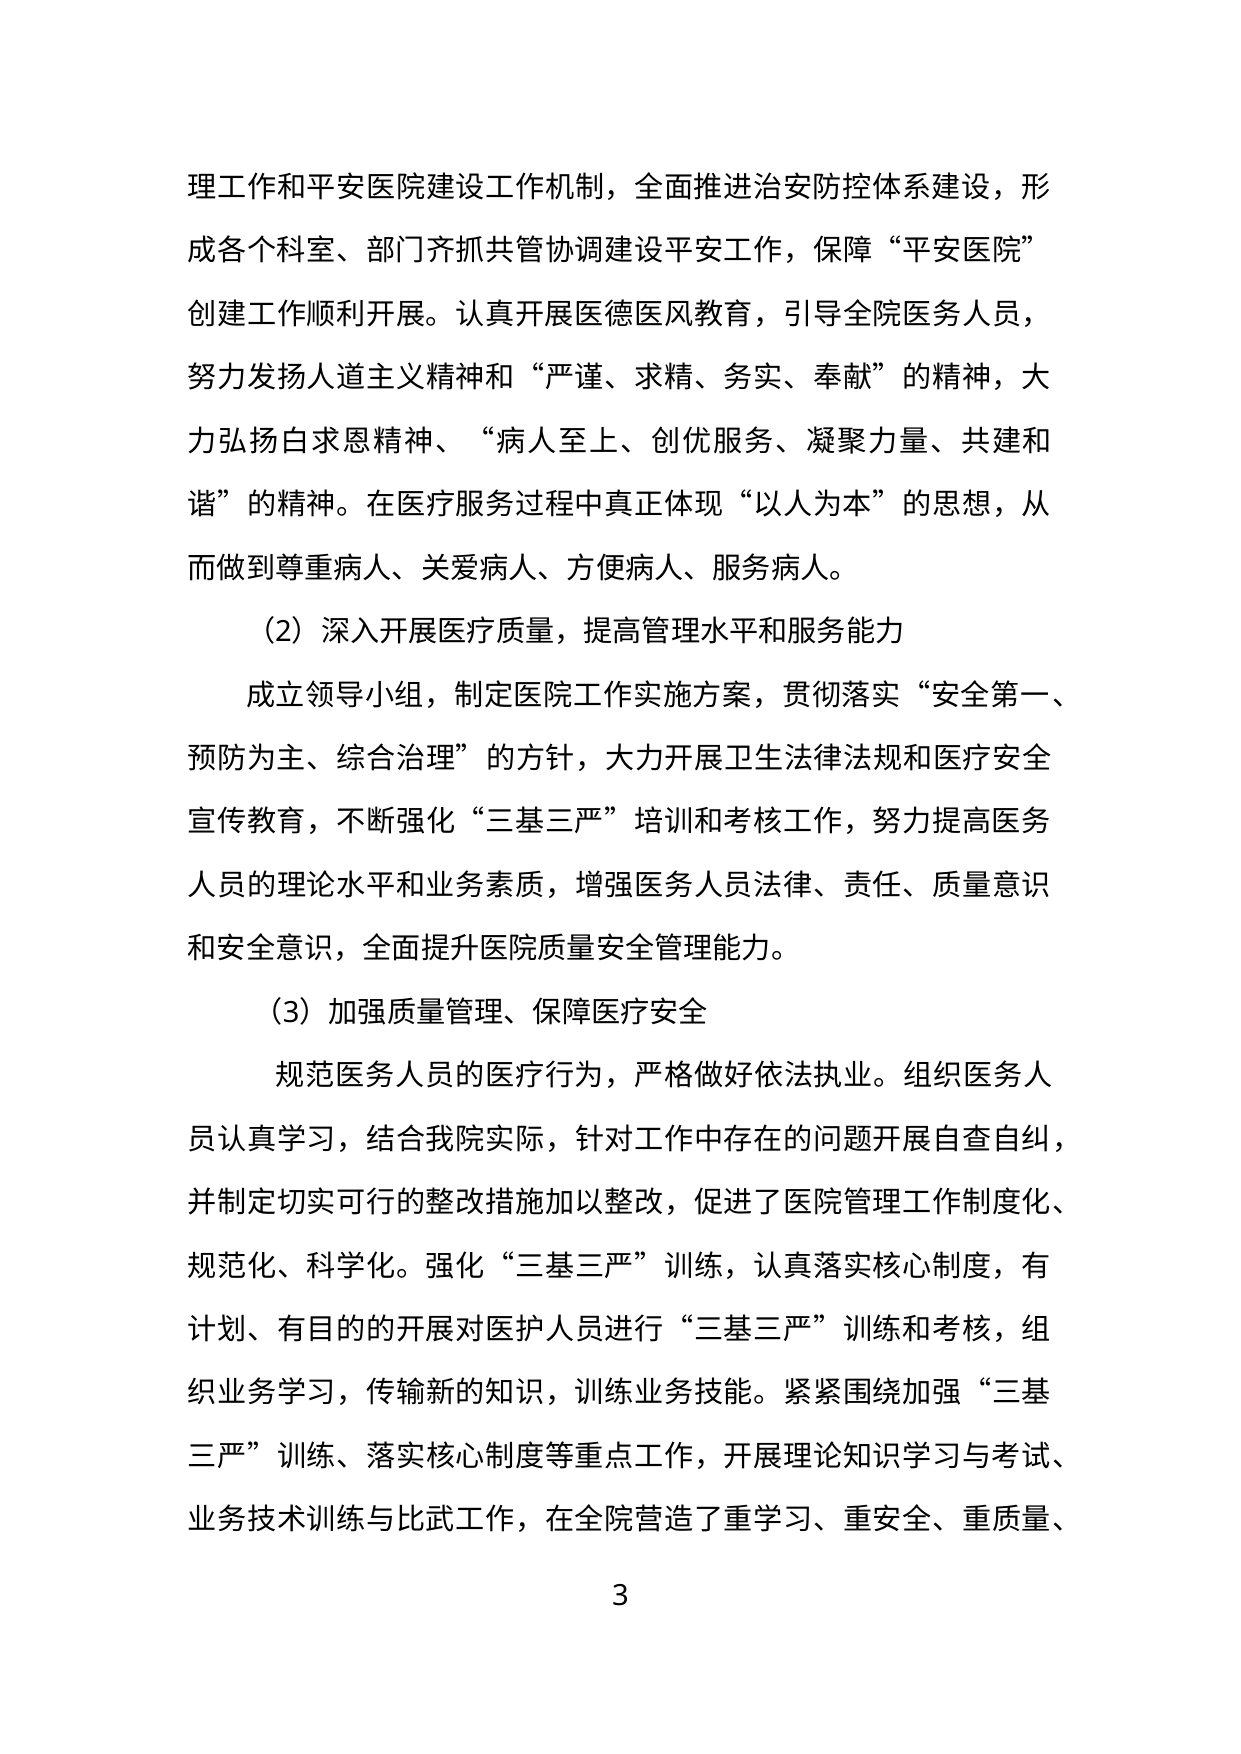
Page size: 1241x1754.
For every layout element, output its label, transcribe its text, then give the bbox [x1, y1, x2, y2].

text （3）加强质量管理、保障医疗安全 [187, 988, 1053, 1031]
text （2）深入开展医疗质量，提高管理水平和服务能力 [187, 608, 1053, 650]
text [187, 163, 1053, 586]
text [187, 1052, 1053, 1538]
text 成立领导小组，制定医院工作实施方案，贯彻落实“安全第一、预防为主、综合治理”的方针，大力开展卫生法律法规和医疗安全宣传教育，不断强化“三基三严”培训和考核工作，努力提高医务人员的理论水平和业务素质，增强医务人员法律、责任、质量意识和安全意识，全面提升医院质量安全管理能力。 [187, 671, 1053, 967]
